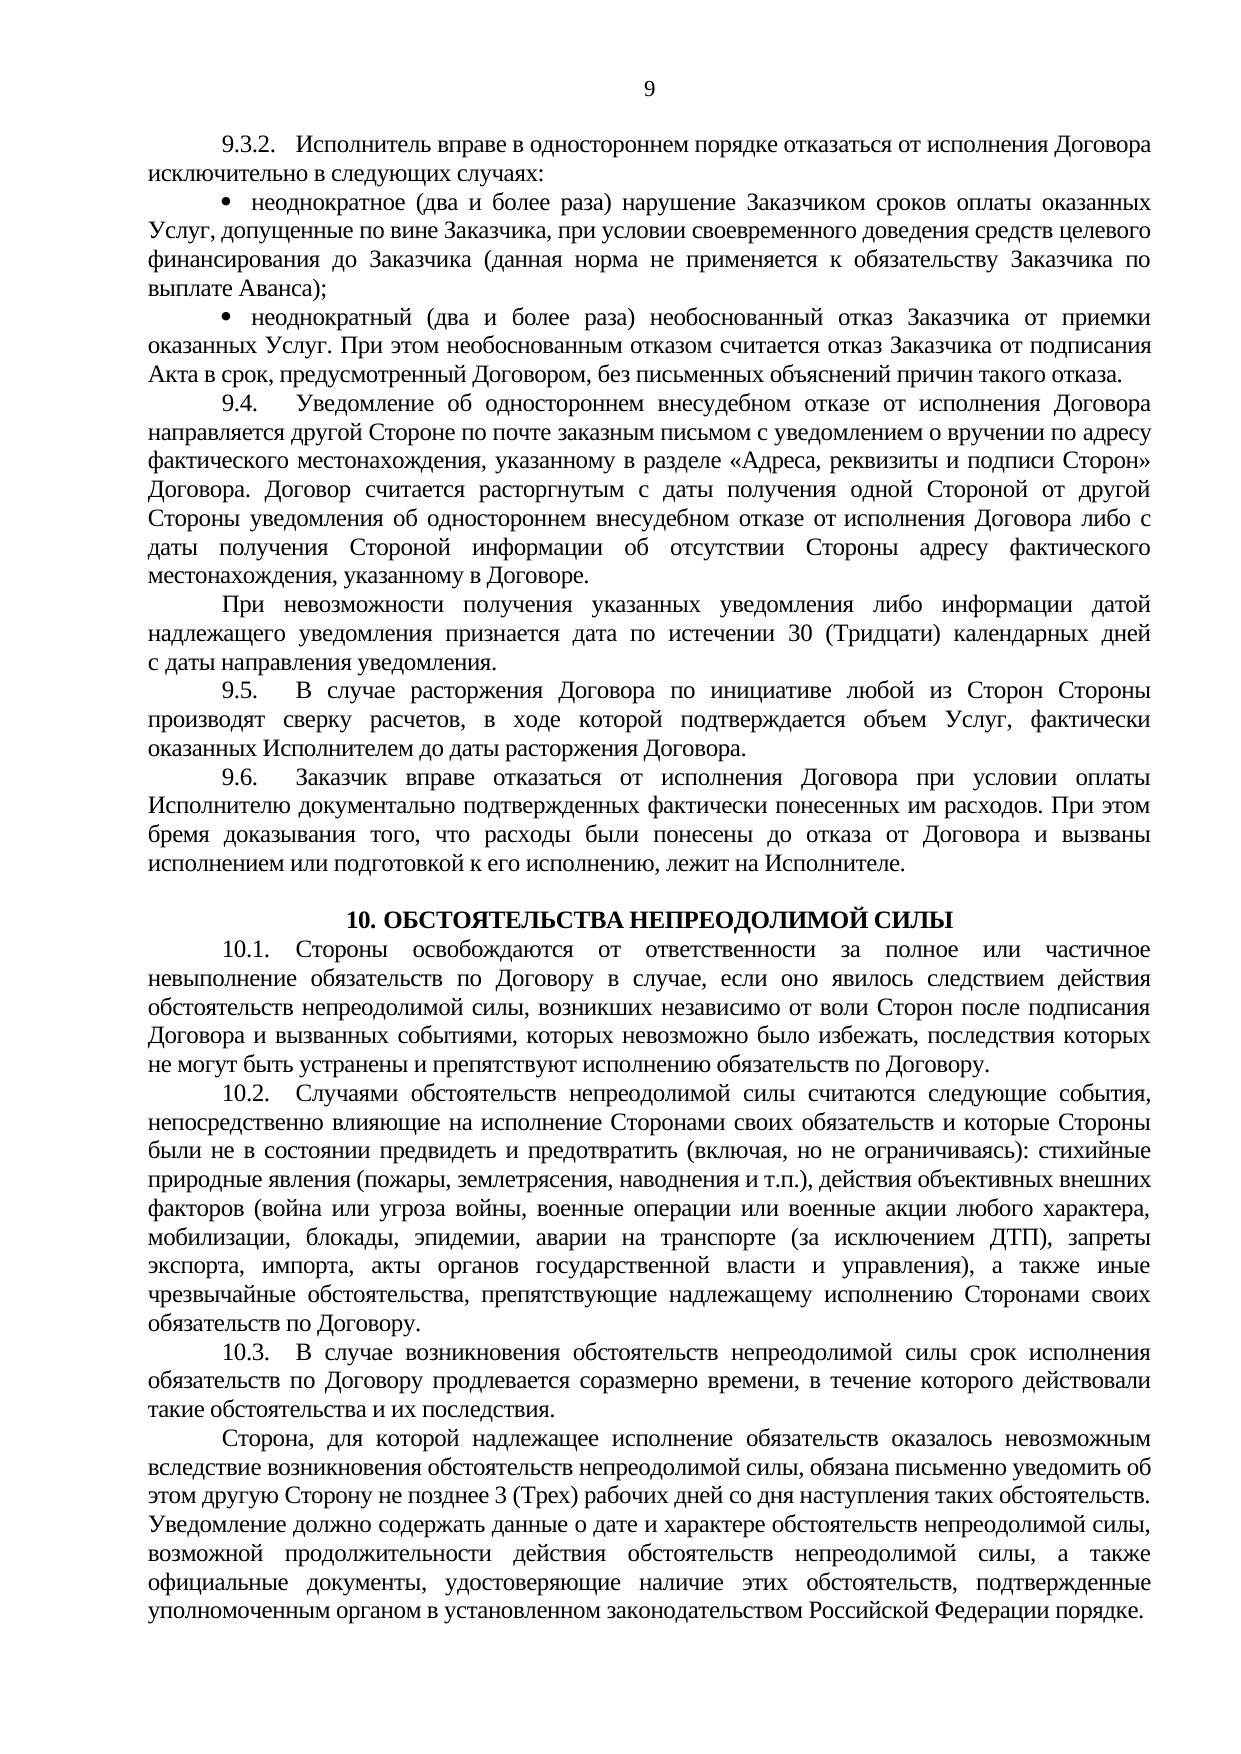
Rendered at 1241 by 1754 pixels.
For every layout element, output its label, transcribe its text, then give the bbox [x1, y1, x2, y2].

list неоднократное (два и более раза) нарушение Заказчиком сроков оплаты оказанных Услуг, допущенные по вине Заказчика, при условии своевременного доведения средств целевого финансирования до Заказчика (данная норма не применяется к обязательству Заказчика по выплате Аванса); [148, 187, 1152, 302]
list неоднократный (два и более раза) необоснованный отказ Заказчика от приемки оказанных Услуг. При этом необоснованным отказом считается отказ Заказчика от подписания Акта в срок, предусмотренный Договором, без письменных объяснений причин такого отказа. [148, 302, 1152, 388]
text При невозможности получения указанных уведомления либо информации датой надлежащего уведомления признается дата по истечении 30 (Тридцати) календарных дней с даты направления уведомления. [148, 589, 1152, 676]
list Заказчик вправе отказаться от исполнения Договора при условии оплаты Исполнителю документально подтвержденных фактически понесенных им расходов. При этом бремя доказывания того, что расходы были понесены до отказа от Договора и вызваны исполнением или подготовкой к его исполнению, лежит на Исполнителе. [148, 762, 1152, 877]
list Обстоятельства непреодолимой силы [148, 906, 1152, 934]
text Сторона, для которой надлежащее исполнение обязательств оказалось невозможным вследствие возникновения обстоятельств непреодолимой силы, обязана письменно уведомить об этом другую Сторону не позднее 3 (Трех) рабочих дней со дня наступления таких обстоятельств. Уведомление должно содержать данные о дате и характере обстоятельств непреодолимой силы, возможной продолжительности действия обстоятельств непреодолимой силы, а также официальные документы, удостоверяющие наличие этих обстоятельств, подтвержденные уполномоченным органом в установленном законодательством Российской Федерации порядке. [148, 1423, 1152, 1624]
list Случаями обстоятельств непреодолимой силы считаются следующие события, непосредственно влияющие на исполнение Сторонами своих обязательств и которые Стороны были не в состоянии предвидеть и предотвратить (включая, но не ограничиваясь): стихийные природные явления (пожары, землетрясения, наводнения и т.п.), действия объективных внешних факторов (война или угроза войны, военные операции или военные акции любого характера, мобилизации, блокады, эпидемии, аварии на транспорте (за исключением ДТП), запреты экспорта, импорта, акты органов государственной власти и управления), а также иные чрезвычайные обстоятельства, препятствующие надлежащему исполнению Сторонами своих обязательств по Договору. [148, 1078, 1152, 1337]
list Стороны освобождаются от ответственности за полное или частичное невыполнение обязательств по Договору в случае, если оно явилось следствием действия обстоятельств непреодолимой силы, возникших независимо от воли Сторон после подписания Договора и вызванных событиями, которых невозможно было избежать, последствия которых не могут быть устранены и препятствуют исполнению обязательств по Договору. [148, 934, 1152, 1078]
list В случае возникновения обстоятельств непреодолимой силы срок исполнения обязательств по Договору продлевается соразмерно времени, в течение которого действовали такие обстоятельства и их последствия. [148, 1337, 1152, 1423]
list В случае расторжения Договора по инициативе любой из Сторон Стороны производят сверку расчетов, в ходе которой подтверждается объем Услуг, фактически оказанных Исполнителем до даты расторжения Договора. [148, 676, 1152, 762]
list Исполнитель вправе в одностороннем порядке отказаться от исполнения Договора исключительно в следующих случаях: [148, 129, 1152, 187]
list Уведомление об одностороннем внесудебном отказе от исполнения Договора направляется другой Стороне по почте заказным письмом с уведомлением о вручении по адресу фактического местонахождения, указанному в разделе «Адреса, реквизиты и подписи Сторон» Договора. Договор считается расторгнутым с даты получения одной Стороной от другой Стороны уведомления об одностороннем внесудебном отказе от исполнения Договора либо с даты получения Стороной информации об отсутствии Стороны адресу фактического местонахождения, указанному в Договоре. [148, 388, 1152, 589]
